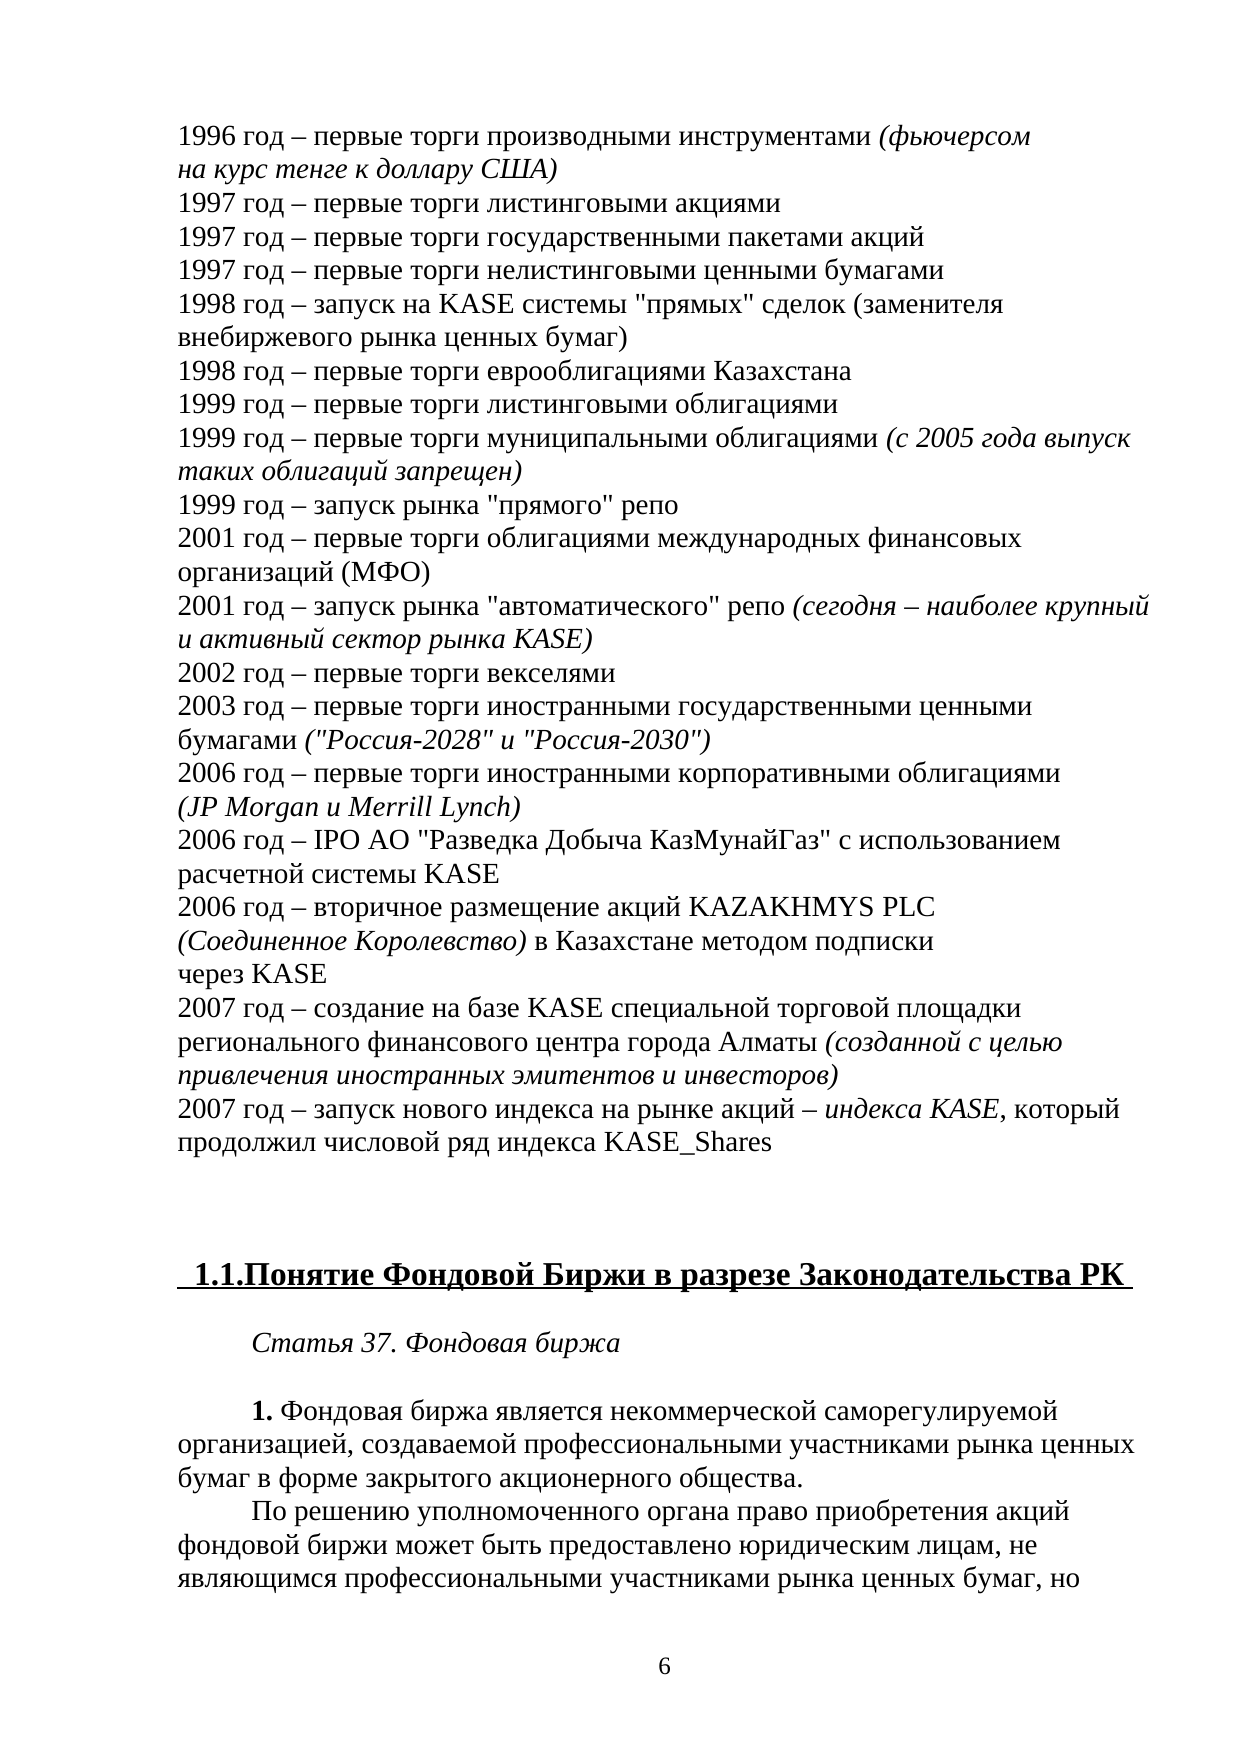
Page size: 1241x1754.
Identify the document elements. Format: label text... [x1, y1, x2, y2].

text 1997 год – первые торги листинговыми акциями [177, 185, 1152, 219]
text 1998 год – запуск на KASE системы "прямых" сделок (заменителя внебиржевого рынка ценных бумаг) [177, 286, 1152, 353]
subtitle 1.1.Понятие Фондовой Биржи в разрезе Законодательства РК [177, 1254, 1152, 1292]
text 2003 год – первые торги иностранными государственными ценными бумагами ("Россия-2028" и "Россия-2030") [177, 688, 1152, 755]
text Статья 37. Фондовая биржа [177, 1326, 1152, 1359]
text 1999 год – первые торги листинговыми облигациями [177, 386, 1152, 420]
text 1997 год – первые торги государственными пакетами акций [177, 219, 1152, 252]
text 1999 год – запуск рынка "прямого" репо [177, 487, 1152, 521]
text 2001 год – запуск рынка "автоматического" репо (сегодня – наиболее крупный и активный сектор рынка KASE) [177, 588, 1152, 655]
text 2006 год – первые торги иностранными корпоративными облигациями (JP Morgan и Merrill Lynch) [177, 755, 1152, 822]
text 1996 год – первые торги производными инструментами (фьючерсом на курс тенге к доллару США) [177, 118, 1152, 185]
text 2007 год – запуск нового индекса на рынке акций – индекса KASE, который продолжил числовой ряд индекса KASE_Shares [177, 1091, 1152, 1158]
text 2001 год – первые торги облигациями международных финансовых организаций (МФО) [177, 521, 1152, 588]
text 1998 год – первые торги еврооблигациями Казахстана [177, 353, 1152, 386]
text 2006 год – IPO АО "Разведка Добыча КазМунайГаз" с использованием расчетной системы KASE [177, 822, 1152, 889]
text 2007 год – создание на базе KASE специальной торговой площадки регионального финансового центра города Алматы (созданной с целью привлечения иностранных эмитентов и инвесторов) [177, 990, 1152, 1091]
text 2006 год – вторичное размещение акций KAZAKHMYS PLC (Соединенное Королевство) в Казахстане методом подписки через KASE [177, 889, 1152, 990]
text 1999 год – первые торги муниципальными облигациями (с 2005 года выпуск таких облигаций запрещен) [177, 420, 1152, 487]
text 2002 год – первые торги векселями [177, 655, 1152, 688]
text 1997 год – первые торги нелистинговыми ценными бумагами [177, 252, 1152, 286]
text 1. Фондовая биржа является некоммерческой саморегулируемой организацией, создаваемой профессиональными участниками рынка ценных бумаг в форме закрытого акционерного общества. [177, 1393, 1152, 1493]
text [177, 1493, 1152, 1594]
